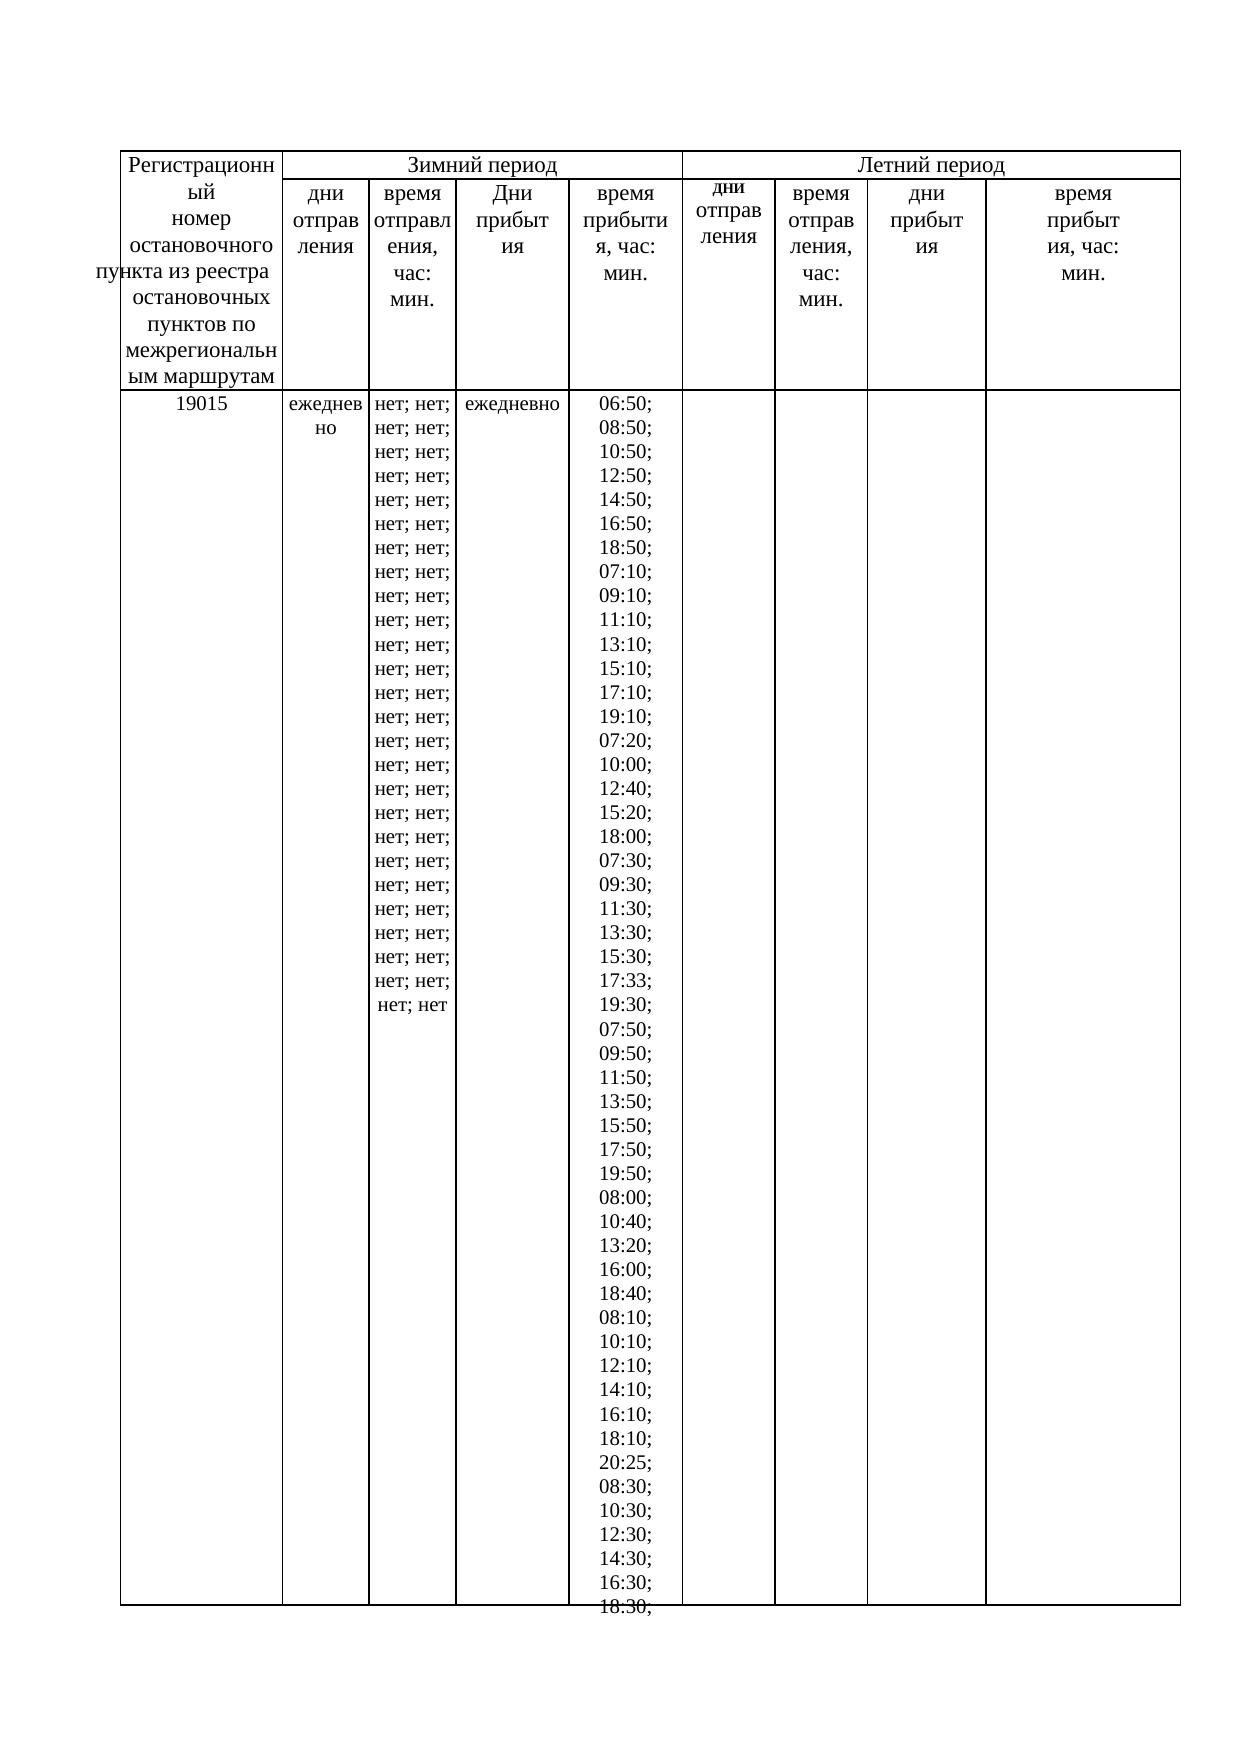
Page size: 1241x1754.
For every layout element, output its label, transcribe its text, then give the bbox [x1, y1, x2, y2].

table_cell время отправл ения, час: мин. [370, 180, 455, 389]
table_cell время отправ ления, час: мин. [776, 180, 867, 389]
table_header Зимний период [283, 152, 682, 178]
table_cell 19015 [121, 391, 282, 1604]
table_header Летний период [683, 152, 1180, 178]
table_cell дни прибыт ия [868, 180, 985, 389]
table_cell [868, 391, 985, 1604]
table_cell время прибыт ия, час: мин. [987, 180, 1180, 389]
table_cell ежедневно [457, 391, 568, 1604]
table_cell [776, 391, 867, 1604]
table_cell [683, 391, 774, 1604]
table_cell дни отправ ления [283, 180, 368, 389]
table_cell [987, 391, 1180, 1604]
table_cell Дни прибыт ия [457, 180, 568, 389]
table_cell нет; нет; нет; нет; нет; нет; нет; нет; нет; нет; нет; нет; нет; нет; нет; нет; нет; нет; нет; нет; нет; нет; нет; нет; нет; нет; нет; нет; нет; нет; нет; нет; нет; нет; нет; нет; нет; нет; нет; нет; нет; нет; нет; нет; нет; нет; нет; нет; нет; нет; нет; нет [370, 391, 455, 1604]
table_cell время прибыти я, час: мин. [570, 180, 682, 389]
table_cell ежедневно [283, 391, 368, 1604]
table_cell 06:50; 08:50; 10:50; 12:50; 14:50; 16:50; 18:50; 07:10; 09:10; 11:10; 13:10; 15:10; 17:10; 19:10; 07:20; 10:00; 12:40; 15:20; 18:00; 07:30; 09:30; 11:30; 13:30; 15:30; 17:33; 19:30; 07:50; 09:50; 11:50; 13:50; 15:50; 17:50; 19:50; 08:00; 10:40; 13:20; 16:00; 18:40; 08:10; 10:10; 12:10; 14:10; 16:10; 18:10; 20:25; 08:30; 10:30; 12:30; 14:30; 16:30; 18:30; 20:30 [570, 391, 682, 1604]
table_cell ДНИ отправ ления [683, 180, 774, 389]
table_header Регистрационный номер остановочного пункта из реестра остановочных пунктов по межрегиональным маршрутам регулярных перевозок [121, 152, 282, 389]
